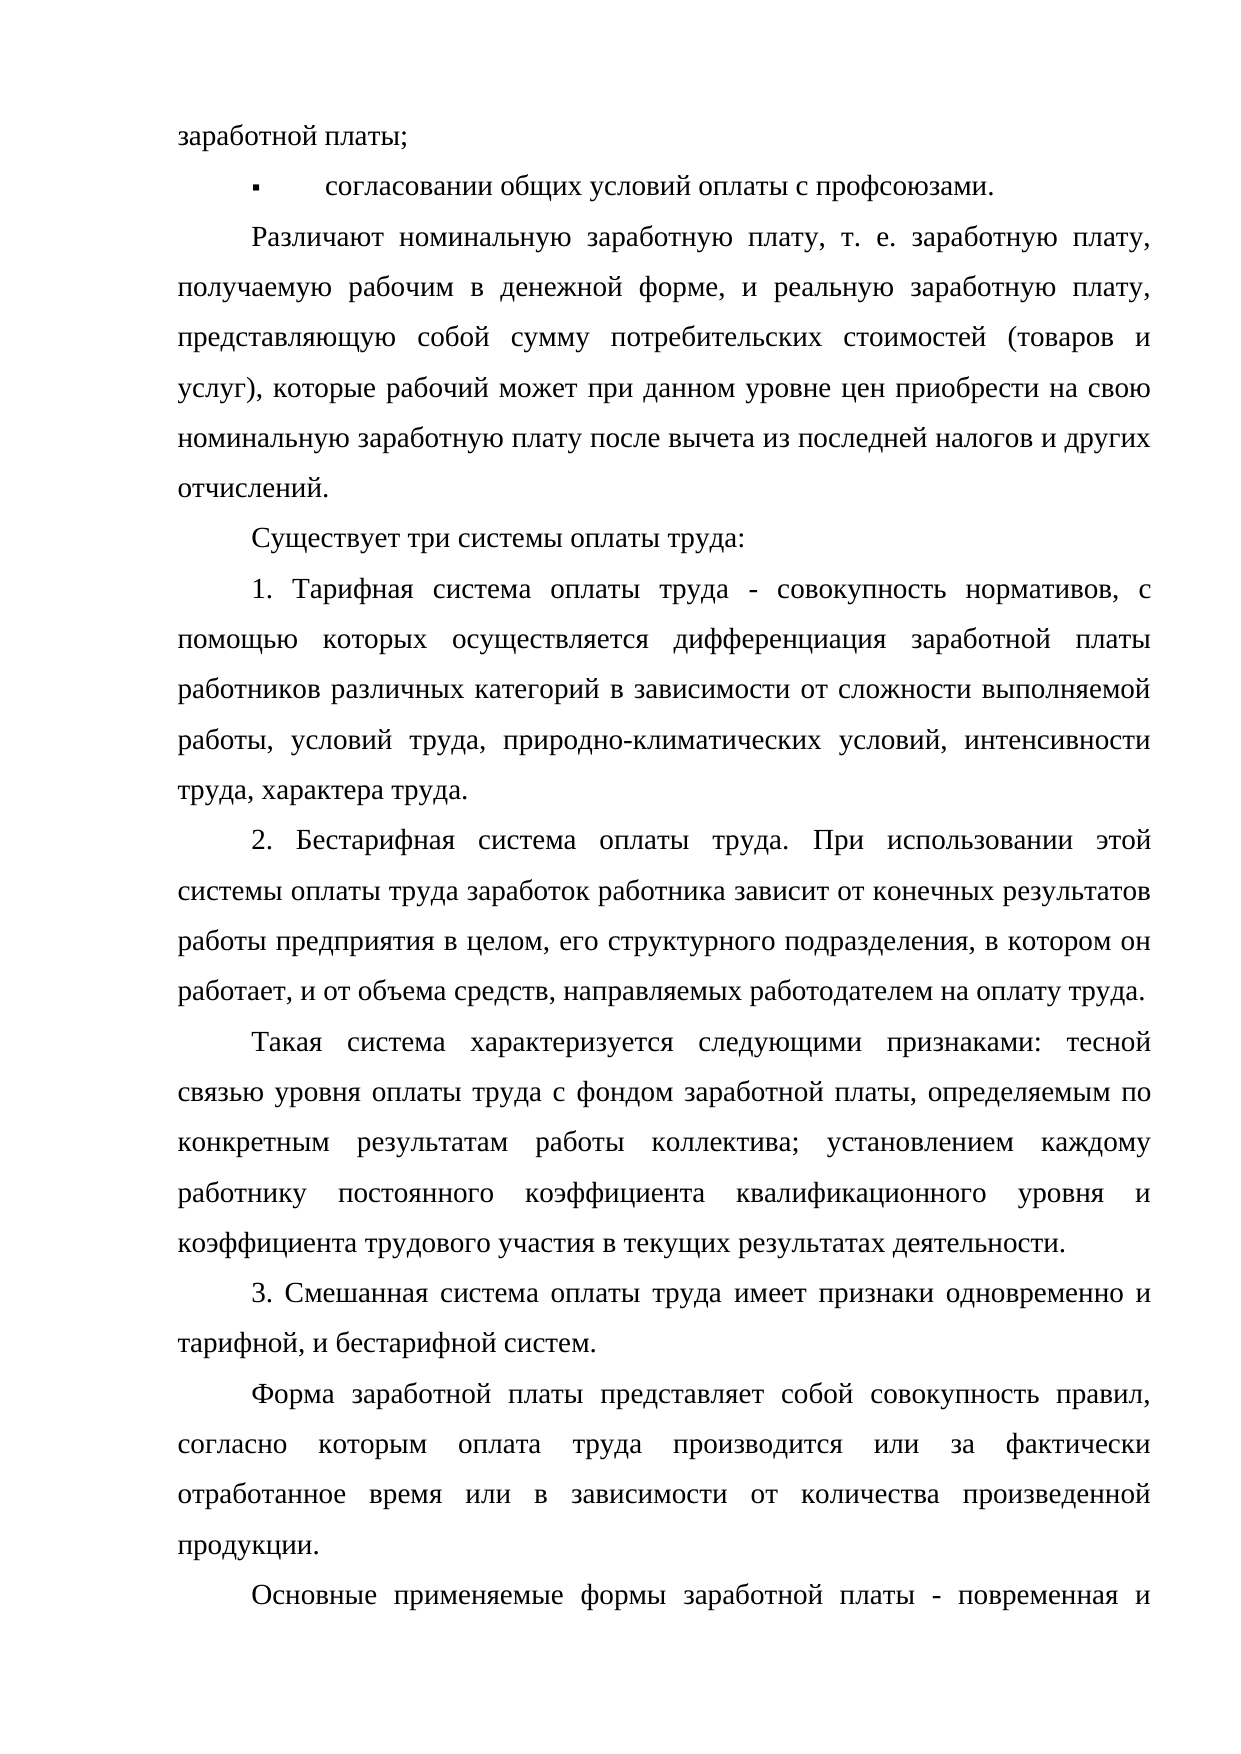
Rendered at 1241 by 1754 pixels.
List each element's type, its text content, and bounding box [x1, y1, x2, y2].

text Существует три системы оплаты труда: [177, 521, 1152, 554]
subtitle 3. Смешанная система оплаты труда имеет признаки одновременно и тарифной, и бестарифной систем. [177, 1275, 1152, 1359]
text Различают номинальную заработную плату, т. е. заработную плату, получаемую рабочим в денежной форме, и реальную заработную плату, представляющую собой сумму потребительских стоимостей (товаров и услуг), которые рабочий может при данном уровне цен приобрести на свою номинальную заработную плату после вычета из последней налогов и других отчислений. [177, 219, 1152, 504]
text 1. Тарифная система оплаты труда - совокупность нормативов, с помощью которых осуществляется дифференциация заработной платы работников различных категорий в зависимости от сложности выполняемой работы, условий труда, природно-климатических условий, интенсивности труда, характера труда. [177, 571, 1152, 806]
text Такая система характеризуется следующими признаками: тесной связью уровня оплаты труда с фондом заработной платы, определяемым по конкретным результатам работы коллектива; установлением каждому работнику постоянного коэффициента квалификационного уровня и коэффициента трудового участия в текущих результатах деятельности. [177, 1024, 1152, 1258]
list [177, 118, 1152, 152]
text 2. Бестарифная система оплаты труда. При использовании этой системы оплаты труда заработок работника зависит от конечных результатов работы предприятия в целом, его структурного подразделения, в котором он работает, и от объема средств, направляемых работодателем на оплату труда. [177, 822, 1152, 1007]
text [177, 1577, 1152, 1611]
list согласовании общих условий оплаты с профсоюзами. [177, 168, 1152, 202]
text Форма заработной платы представляет собой совокупность правил, согласно которым оплата труда производится или за фактически отработанное время или в зависимости от количества произведенной продукции. [177, 1376, 1152, 1560]
